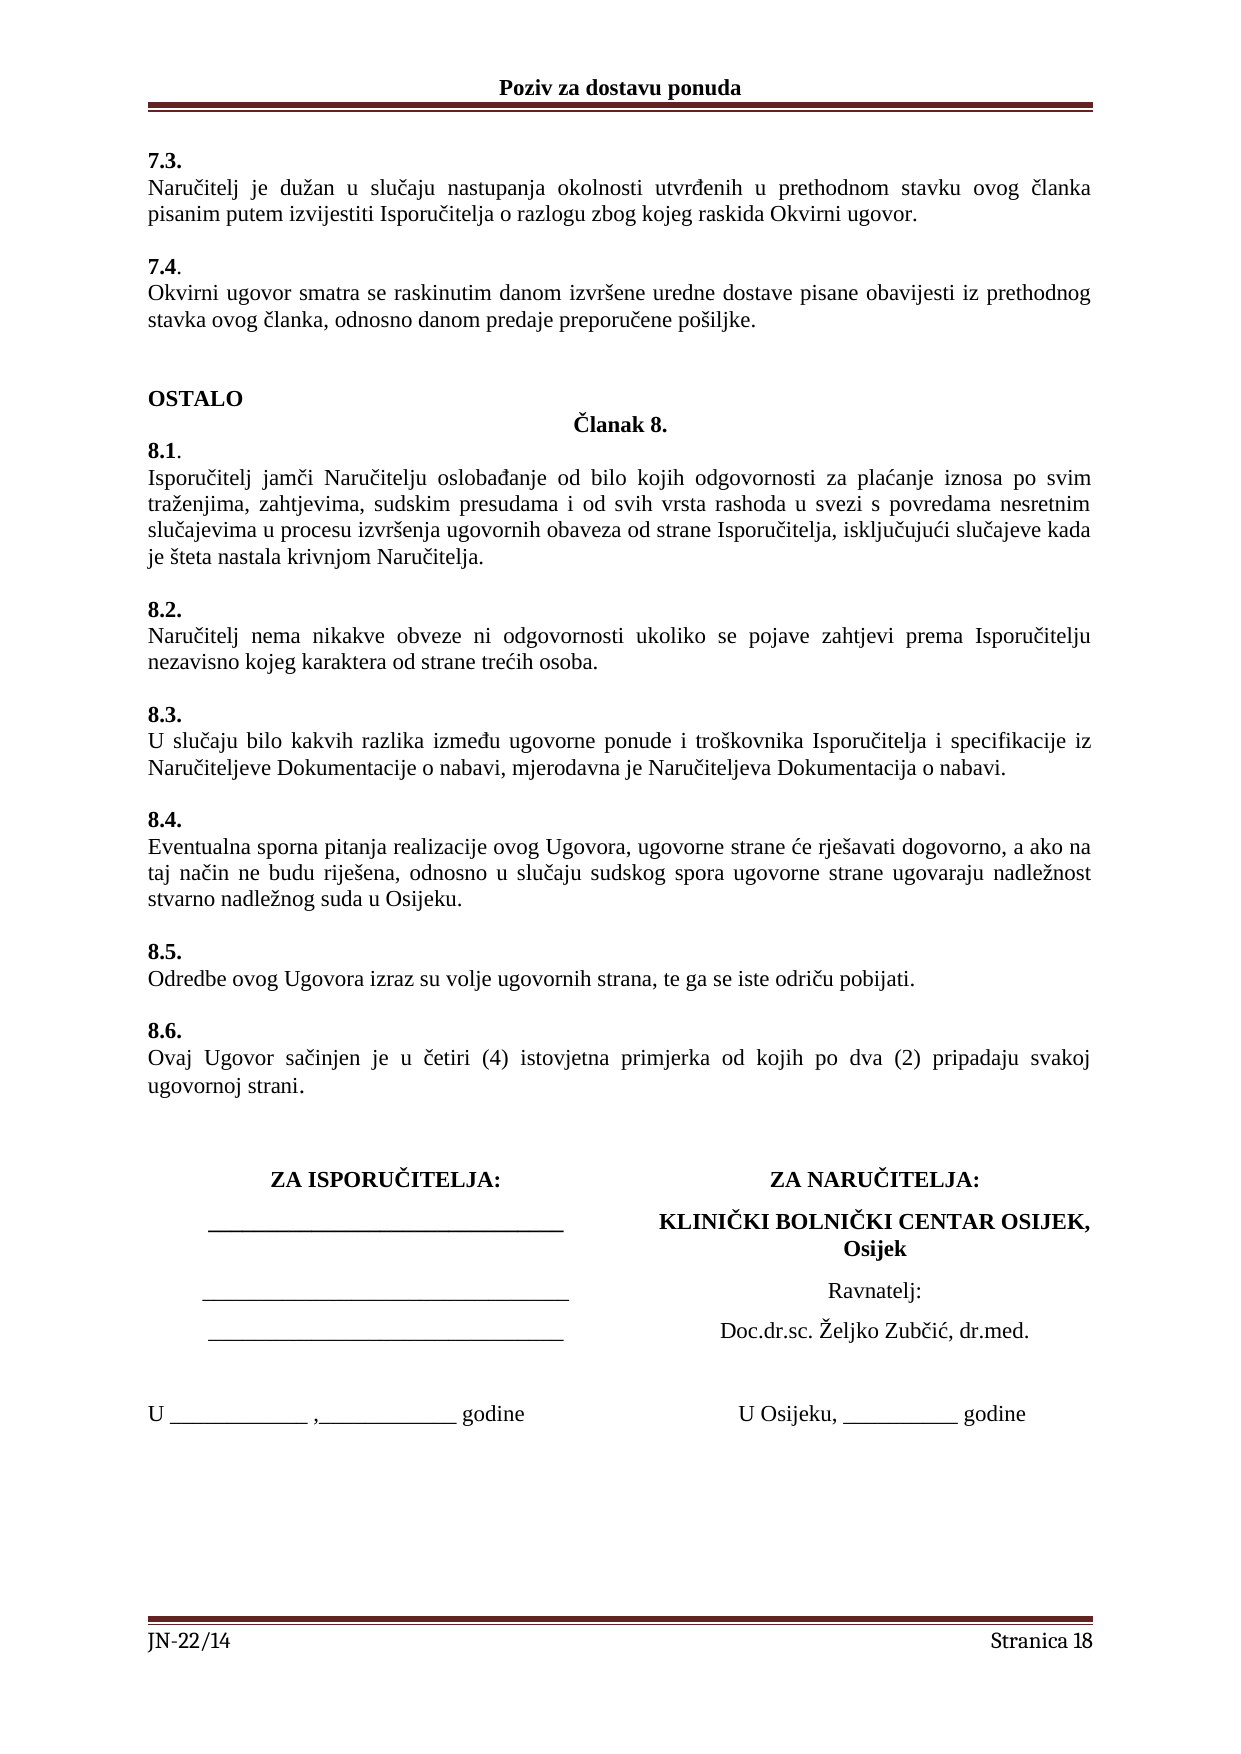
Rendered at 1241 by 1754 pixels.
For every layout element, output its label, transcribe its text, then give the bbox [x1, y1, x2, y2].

text Eventualna sporna pitanja realizacije ovog Ugovora, ugovorne strane će rješavati dogovorno, a ako na taj način ne budu riješena, odnosno u slučaju sudskog spora ugovorne strane ugovaraju nadležnost stvarno nadležnog suda u Osijeku. [148, 833, 1093, 912]
table_cell _______________________________ [148, 1317, 624, 1400]
table_cell Ravnatelj: [624, 1277, 1126, 1317]
table_cell ________________________________ [148, 1277, 624, 1317]
text 8.1. [148, 437, 1093, 464]
text Isporučitelj jamči Naručitelju oslobađanje od bilo kojih odgovornosti za plaćanje iznosa po svim traženjima, zahtjevima, sudskim presudama i od svih vrsta rashoda u svezi s povredama nesretnim slučajevima u procesu izvršenja ugovornih obaveza od strane Isporučitelja, isključujući slučajeve kada je šteta nastala krivnjom Naručitelja. [148, 464, 1093, 569]
text 7.4. [148, 253, 1093, 279]
text U slučaju bilo kakvih razlika između ugovorne ponude i troškovnika Isporučitelja i specifikacije iz Naručiteljeve Dokumentacije o nabavi, mjerodavna je Naručiteljeva Dokumentacija o nabavi. [148, 727, 1093, 780]
text 8.2. [148, 596, 1093, 622]
text U ____________ ,____________ godine U Osijeku, __________ godine [148, 1400, 1093, 1427]
text 8.5. [148, 938, 1093, 964]
text 8.6. [148, 1017, 1093, 1044]
text Odredbe ovog Ugovora izraz su volje ugovornih strana, te ga se iste odriču pobijati. [148, 964, 1093, 991]
table_cell KLINIČKI BOLNIČKI CENTAR OSIJEK, Osijek [624, 1208, 1126, 1277]
text Okvirni ugovor smatra se raskinutim danom izvršene uredne dostave pisane obavijesti iz prethodnog stavka ovog članka, odnosno danom predaje preporučene pošiljke. [148, 279, 1093, 332]
table_cell Doc.dr.sc. Željko Zubčić, dr.med. [624, 1317, 1126, 1400]
text OSTALO [148, 385, 1093, 411]
text 8.4. [148, 806, 1093, 833]
text 7.3. [148, 148, 1093, 174]
text Ovaj Ugovor sačinjen je u četiri (4) istovjetna primjerka od kojih po dva (2) pripadaju svakoj ugovornoj strani. [148, 1044, 1093, 1099]
table_cell _______________________________ [148, 1208, 624, 1277]
text Naručitelj je dužan u slučaju nastupanja okolnosti utvrđenih u prethodnom stavku ovog članka pisanim putem izvijestiti Isporučitelja o razlogu zbog kojeg raskida Okvirni ugovor. [148, 174, 1093, 227]
table_header ZA NARUČITELJA: [624, 1166, 1126, 1208]
text Članak 8. [148, 411, 1093, 437]
text 8.3. [148, 701, 1093, 727]
table_header ZA ISPORUČITELJA: [148, 1166, 624, 1208]
text Naručitelj nema nikakve obveze ni odgovornosti ukoliko se pojave zahtjevi prema Isporučitelju nezavisno kojeg karaktera od strane trećih osoba. [148, 622, 1093, 675]
